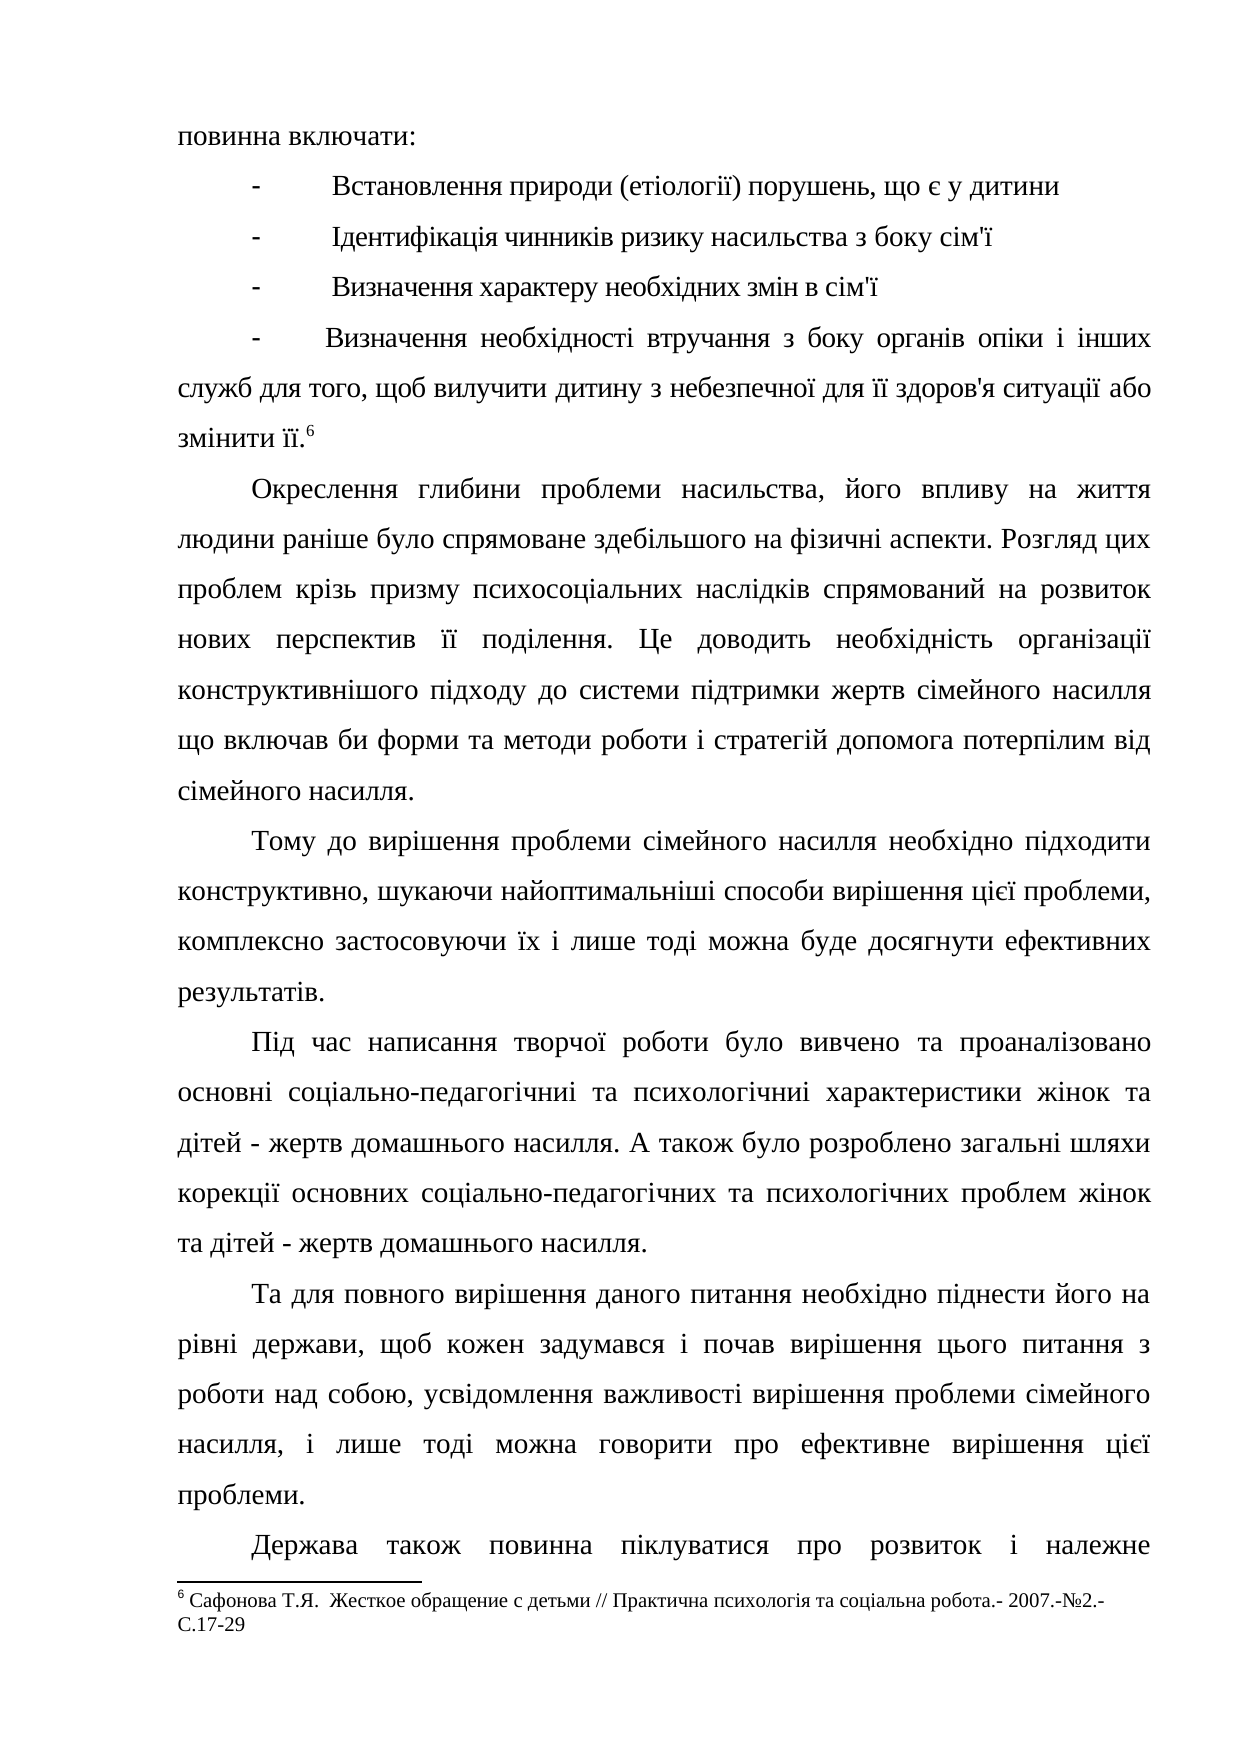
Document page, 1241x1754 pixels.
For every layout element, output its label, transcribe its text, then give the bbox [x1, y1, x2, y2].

text Під час написання творчої роботи було вивчено та проаналізовано основні соціально-педагогічниі та психологічниі характеристики жінок та дітей - жертв домашнього насилля. А також було розроблено загальні шляхи корекції основних соціально-педагогічних та психологічних проблем жінок та дітей - жертв домашнього насилля. [177, 1024, 1152, 1259]
text Та для повного вирішення даного питання необхідно піднести його на рівні держави, щоб кожен задумався і почав вирішення цього питання з роботи над собою, усвідомлення важливості вирішення проблеми сімейного насилля, і лише тоді можна говорити про ефективне вирішення цієї проблеми. [177, 1276, 1152, 1511]
list Визначення характеру|вдача| необхідних змін в сім'ї [177, 269, 1152, 303]
list Встановлення природи (етіології) порушень, що є|наявний| у дитини|дитя| [177, 168, 1152, 202]
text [177, 118, 1152, 152]
text Окреслення глибини проблеми насильства, його впливу на життя людини раніше було спрямоване здебільшого на фізичні аспекти. Розгляд цих проблем крізь призму психосоціальних наслідків спрямований на розвиток нових перспектив її поділення. Це доводить необхідність організації конструктивнішого підходу до системи підтримки жертв сімейного насилля що включав би форми та методи роботи і стратегій допомога потерпілим від сімейного насилля. [177, 471, 1152, 806]
text Тому до вирішення проблеми сімейного насилля необхідно підходити конструктивно, шукаючи найоптимальніші способи вирішення цієї проблеми, комплексно застосовуючи їх і лише тоді можна буде досягнути ефективних результатів. [177, 823, 1152, 1007]
list Визначення необхідності втручання з боку органів опіки і інших служб для того, щоб вилучити дитину|дитя| з|із| небезпечної для її здоров'я ситуації або змінити|зрадити| її. [177, 320, 1152, 454]
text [177, 1527, 1152, 1561]
list Ідентифікація чинників|фактор| ризику насильства з боку сім'ї [177, 219, 1152, 252]
